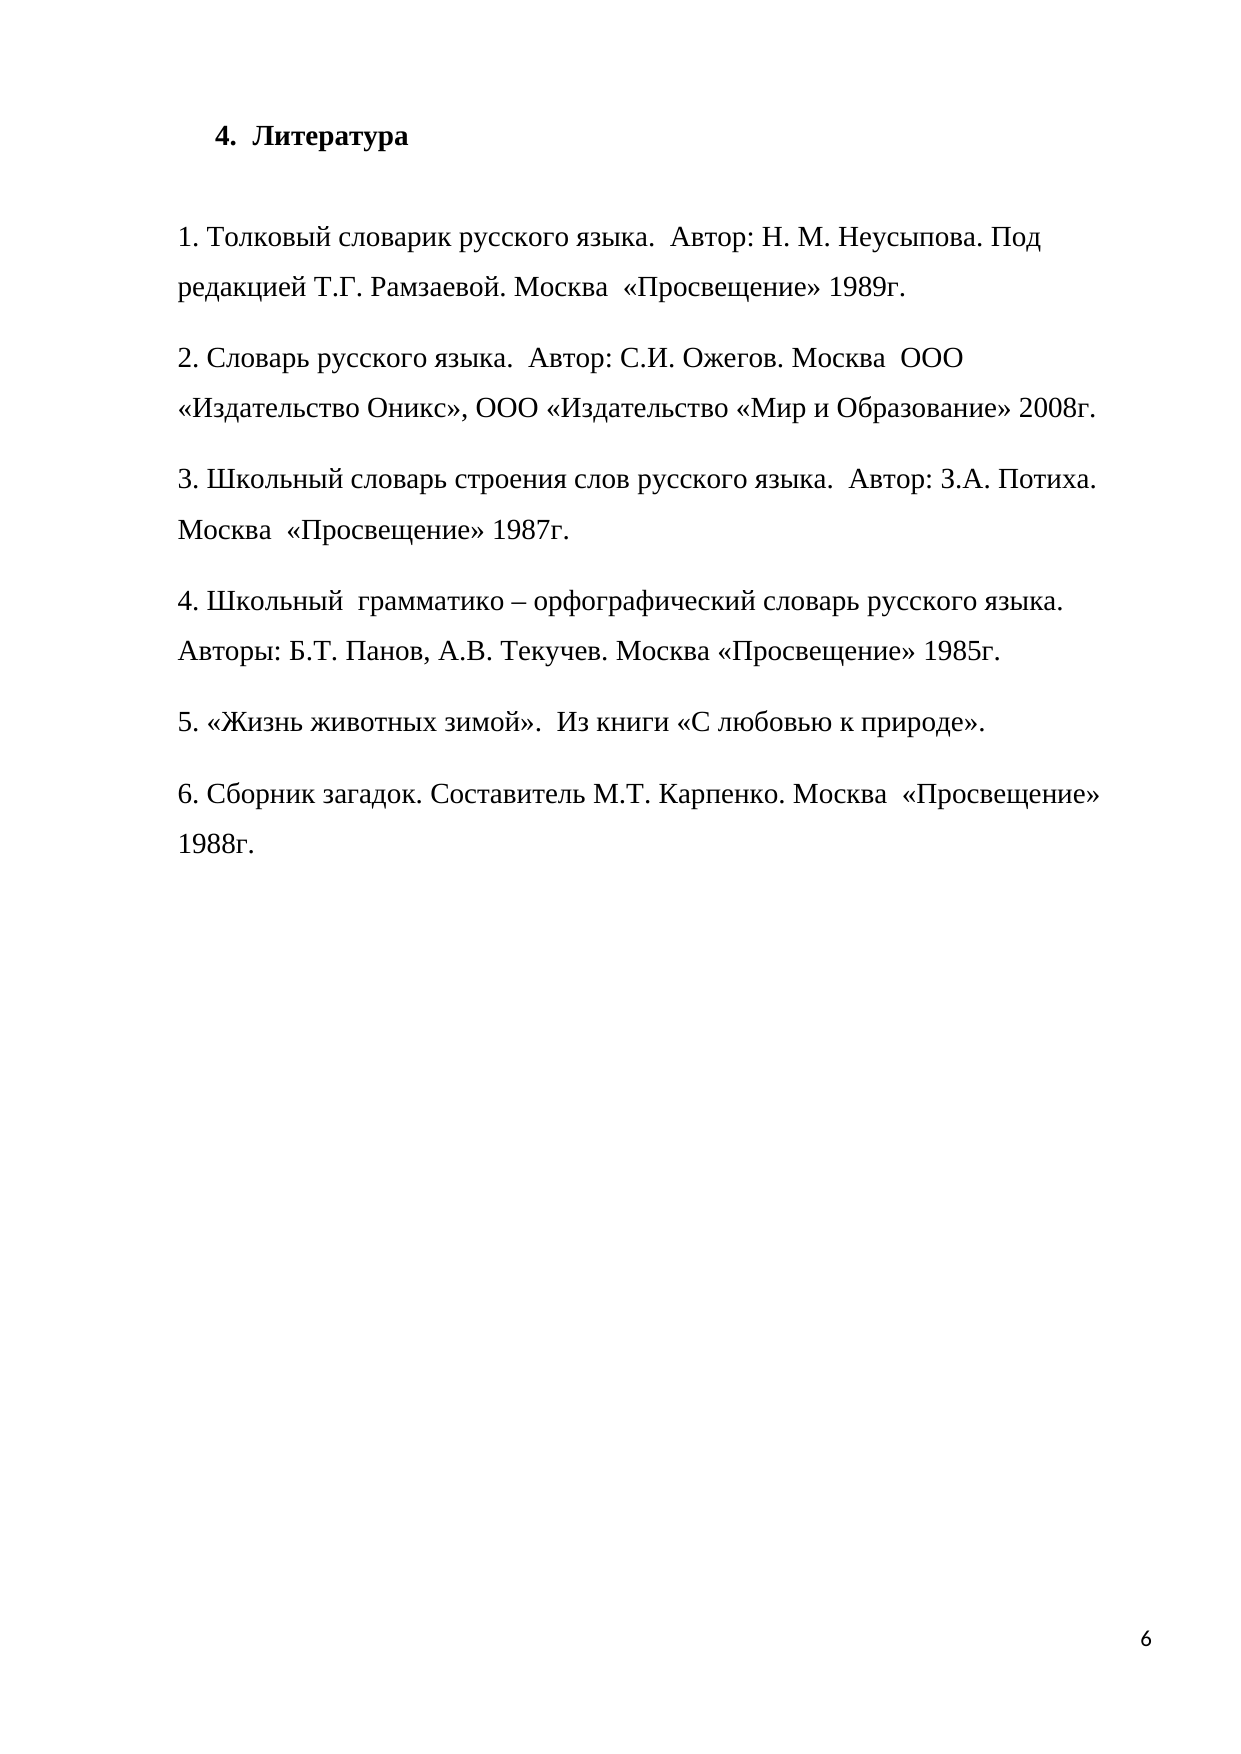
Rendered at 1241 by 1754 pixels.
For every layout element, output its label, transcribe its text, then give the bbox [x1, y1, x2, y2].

list Литература [215, 118, 1152, 152]
text 6. Сборник загадок. Составитель М.Т. Карпенко. Москва «Просвещение» 1988г. [177, 776, 1152, 859]
text 1. Толковый словарик русского языка. Автор: Н. М. Неусыпова. Под редакцией Т.Г. Рамзаевой. Москва «Просвещение» 1989г. [177, 219, 1152, 303]
text 4. Школьный грамматико – орфографический словарь русского языка. Авторы: Б.Т. Панов, А.В. Текучев. Москва «Просвещение» 1985г. [177, 583, 1152, 667]
text 5. «Жизнь животных зимой». Из книги «С любовью к природе». [177, 704, 1152, 738]
text 2. Словарь русского языка. Автор: С.И. Ожегов. Москва ООО «Издательство Оникс», ООО «Издательство «Мир и Образование» 2008г. [177, 340, 1152, 424]
text 3. Школьный словарь строения слов русского языка. Автор: З.А. Потиха. Москва «Просвещение» 1987г. [177, 462, 1152, 546]
